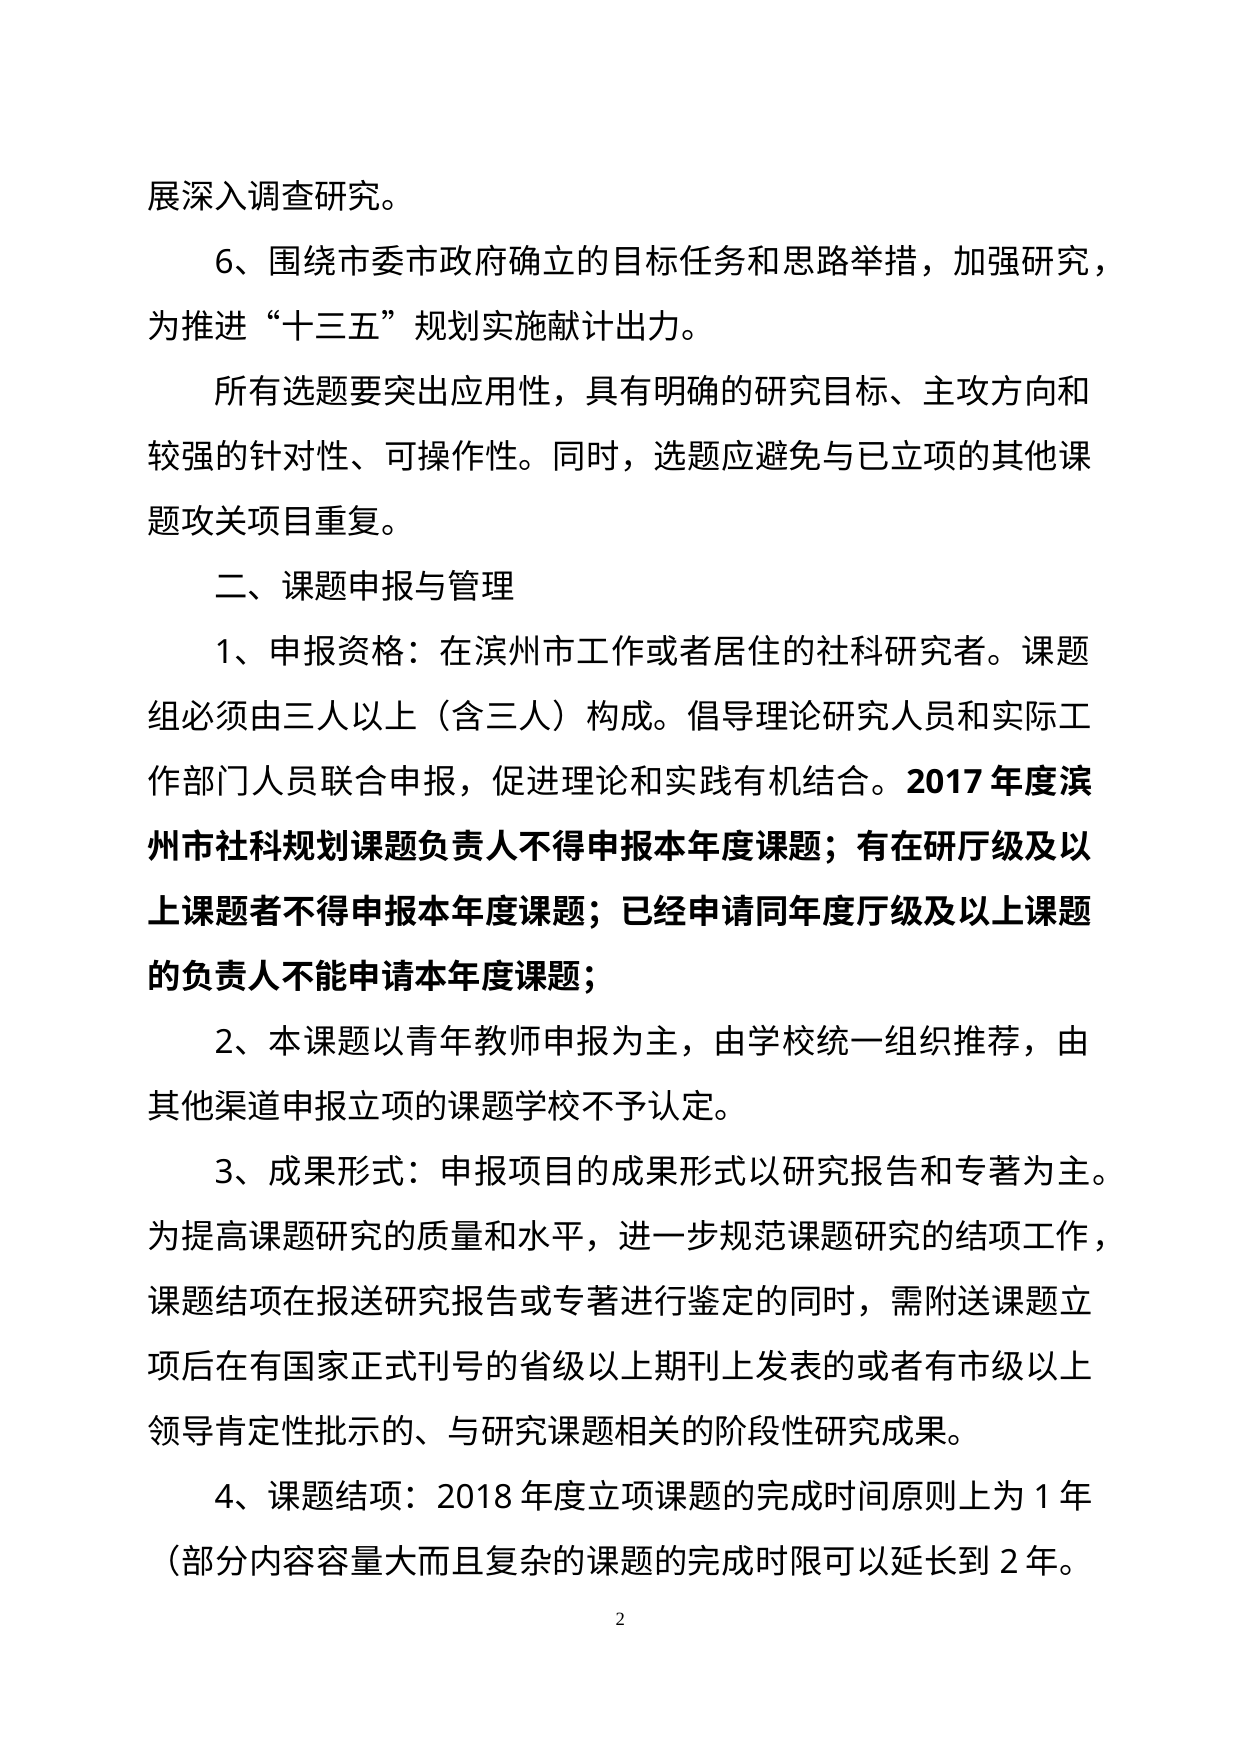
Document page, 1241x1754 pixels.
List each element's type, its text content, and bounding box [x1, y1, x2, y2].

text 2、本课题以青年教师申报为主，由学校统一组织推荐，由其他渠道申报立项的课题学校不予认定。 [148, 1007, 1092, 1137]
text 所有选题要突出应用性，具有明确的研究目标、主攻方向和较强的针对性、可操作性。同时，选题应避免与已立项的其他课题攻关项目重复。 [148, 357, 1092, 552]
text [148, 1462, 1092, 1592]
text 6、围绕市委市政府确立的目标任务和思路举措，加强研究，为推进“十三五”规划实施献计出力。 [148, 227, 1092, 357]
text 1、申报资格：在滨州市工作或者居住的社科研究者。课题组必须由三人以上（含三人）构成。倡导理论研究人员和实际工作部门人员联合申报，促进理论和实践有机结合。2017年度滨州市社科规划课题负责人不得申报本年度课题；有在研厅级及以上课题者不得申报本年度课题；已经申请同年度厅级及以上课题的负责人不能申请本年度课题； [148, 617, 1092, 1007]
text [148, 162, 1092, 227]
text 3、成果形式：申报项目的成果形式以研究报告和专著为主。为提高课题研究的质量和水平，进一步规范课题研究的结项工作，课题结项在报送研究报告或专著进行鉴定的同时，需附送课题立项后在有国家正式刊号的省级以上期刊上发表的或者有市级以上领导肯定性批示的、与研究课题相关的阶段性研究成果。 [148, 1137, 1092, 1462]
text 二、课题申报与管理 [148, 552, 1092, 617]
